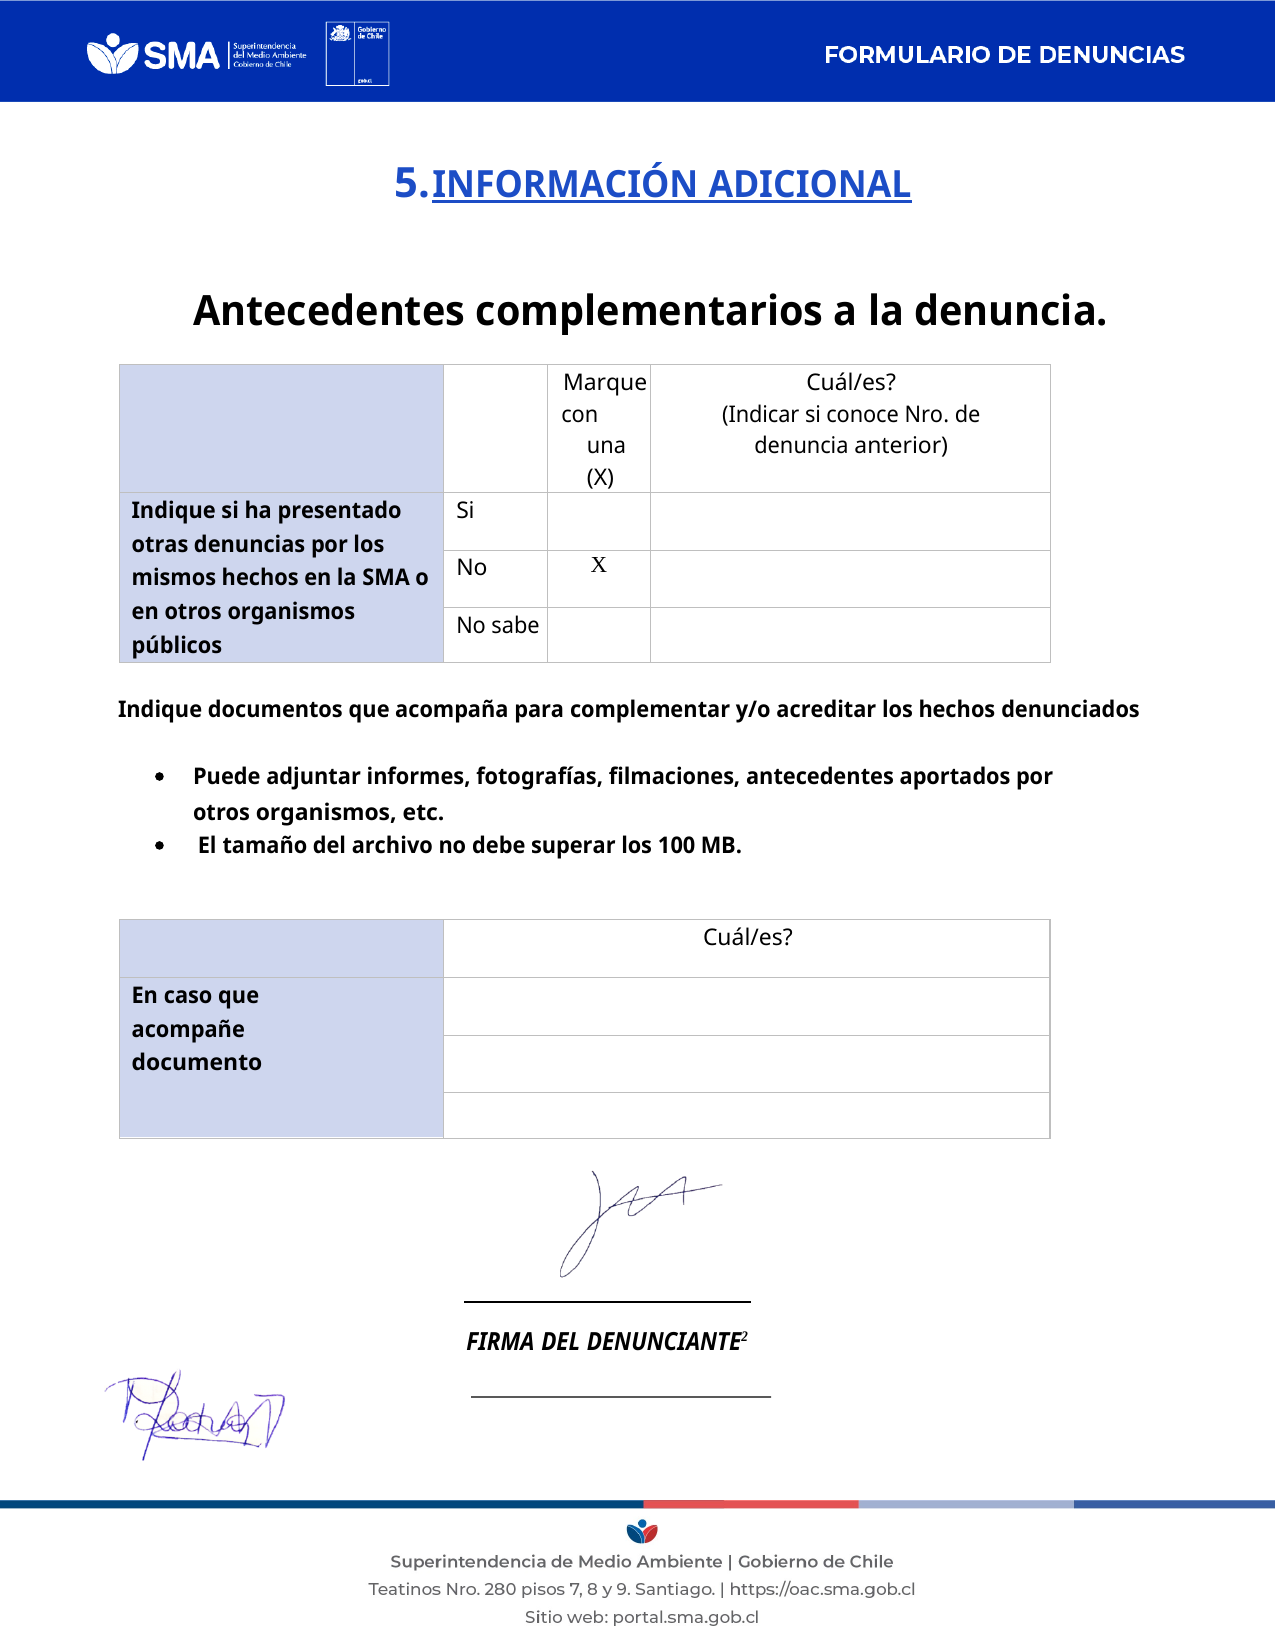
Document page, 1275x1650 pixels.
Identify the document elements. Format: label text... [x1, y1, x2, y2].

table_cell Si [444, 493, 547, 550]
table_header Marque con una (X) [548, 365, 650, 492]
list INFORMACIÓN ADICIONAL [394, 153, 1142, 209]
table_cell En caso que acompañe documento [120, 978, 443, 1137]
table_cell [444, 978, 1049, 1035]
table_cell [548, 608, 650, 662]
table_cell Indique si ha presentado otras denuncias por los mismos hechos en la SMA o en otros organismos públicos [120, 493, 443, 662]
table_cell [548, 493, 650, 550]
table_cell [651, 493, 1050, 550]
table_header [120, 365, 443, 492]
picture [554, 1167, 725, 1279]
table_header [444, 365, 547, 492]
table_header Cuál/es? (Indicar si conoce Nro. de denuncia anterior) [651, 365, 1050, 492]
picture [0, 1500, 1275, 1626]
table_cell No [444, 551, 547, 607]
picture [0, 0, 1275, 102]
list Puede adjuntar informes, fotografías, filmaciones, antecedentes aportados por otros organismos, etc. [155, 760, 1054, 827]
text FIRMA DEL DENUNCIANTE2 [296, 1324, 920, 1358]
table_cell [444, 1036, 1049, 1092]
table_cell X [548, 551, 650, 607]
table_header Cuál/es? [444, 920, 1049, 977]
picture [104, 1357, 291, 1465]
table_cell [444, 1093, 1049, 1137]
table_cell [651, 608, 1050, 662]
list El tamaño del archivo no debe superar los 100 MB. [155, 832, 1142, 859]
table_cell [651, 551, 1050, 607]
subtitle Antecedentes complementarios a la denuncia. [193, 281, 1142, 338]
table_header [120, 920, 443, 977]
table_cell No sabe [444, 608, 547, 662]
text Indique documentos que acompaña para complementar y/o acreditar los hechos denunciados [118, 693, 1142, 724]
